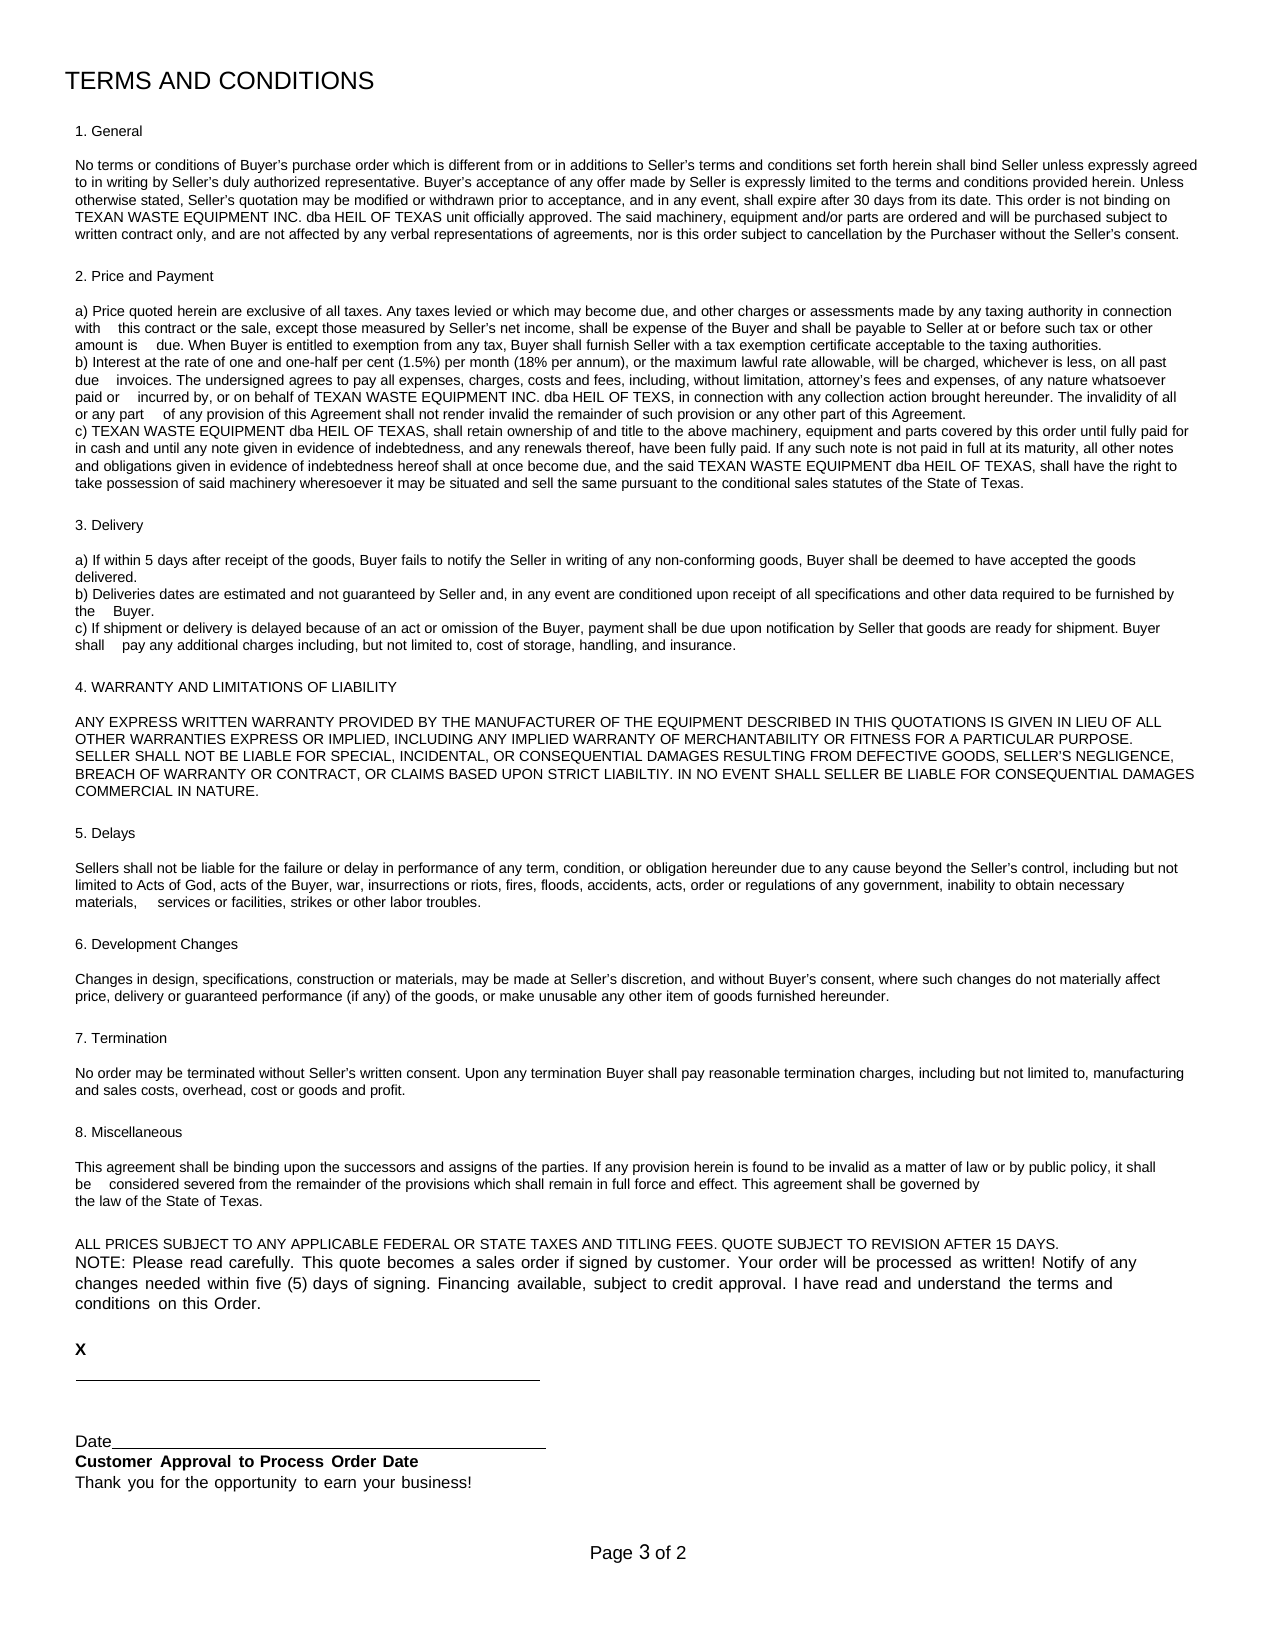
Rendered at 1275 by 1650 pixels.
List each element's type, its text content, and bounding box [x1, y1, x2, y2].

list General [75, 122, 1210, 139]
list If shipment or delivery is delayed because of an act or omission of the Buyer, payment shall be due upon notification by Seller that goods are ready for shipment. Buyer shall pay any additional charges including, but not limited to, cost of storage, handling, and insurance. [75, 620, 1189, 654]
list Miscellaneous [75, 1124, 1210, 1141]
list Price quoted herein are exclusive of all taxes. Any taxes levied or which may become due, and other charges or assessments made by any taxing authority in connection with this contract or the sale, except those measured by Seller’s net income, shall be expense of the Buyer and shall be payable to Seller at or before such tax or other amount is due. When Buyer is entitled to exemption from any tax, Buyer shall furnish Seller with a tax exemption certificate acceptable to the taxing authorities. [75, 303, 1189, 354]
list Deliveries dates are estimated and not guaranteed by Seller and, in any event are conditioned upon receipt of all specifications and other data required to be furnished by the Buyer. [75, 586, 1189, 619]
list Termination [75, 1030, 1210, 1047]
text TERMS AND CONDITIONS [64, 66, 1210, 95]
text the law of the State of Texas. [75, 1193, 1210, 1210]
list TEXAN WASTE EQUIPMENT dba HEIL OF TEXAS, shall retain ownership of and title to the above machinery, equipment and parts covered by this order until fully paid for in cash and until any note given in evidence of indebtedness, and any renewals thereof, have been fully paid. If any such note is not paid in full at its maturity, all other notes and obligations given in evidence of indebtedness hereof shall at once become due, and the said TEXAN WASTE EQUIPMENT dba HEIL OF TEXAS, shall have the right to take possession of said machinery wheresoever it may be situated and sell the same pursuant to the conditional sales statutes of the State of Texas. [75, 423, 1189, 491]
text No terms or conditions of Buyer’s purchase order which is different from or in additions to Seller’s terms and conditions set forth herein shall bind Seller unless expressly agreed to in writing by Seller’s duly authorized representative. Buyer’s acceptance of any offer made by Seller is expressly limited to the terms and conditions provided herein. Unless otherwise stated, Seller’s quotation may be modified or withdrawn prior to acceptance, and in any event, shall expire after 30 days from its date. This order is not binding on TEXAN WASTE EQUIPMENT INC. dba HEIL OF TEXAS unit officially approved. The said machinery, equipment and/or parts are ordered and will be purchased subject to written contract only, and are not affected by any verbal representations of agreements, nor is this order subject to cancellation by the Purchaser without the Seller’s consent. [75, 157, 1199, 242]
text NOTE: Please read carefully. This quote becomes a sales order if signed by customer. Your order will be processed as written! Notify of any changes needed within five (5) days of signing. Financing available, subject to credit approval. I have read and understand the terms and conditions on this Order. [75, 1253, 1137, 1313]
list Delivery [75, 517, 1210, 533]
list Price and Payment [75, 268, 1210, 285]
text This agreement shall be binding upon the successors and assigns of the parties. If any provision herein is found to be invalid as a matter of law or by public policy, it shall be considered severed from the remainder of the provisions which shall remain in full force and effect. This agreement shall be governed by [75, 1159, 1174, 1192]
text X [75, 1339, 1210, 1359]
list If within 5 days after receipt of the goods, Buyer fails to notify the Seller in writing of any non-conforming goods, Buyer shall be deemed to have accepted the goods delivered. [75, 551, 1137, 585]
text ANY EXPRESS WRITTEN WARRANTY PROVIDED BY THE MANUFACTURER OF THE EQUIPMENT DESCRIBED IN THIS QUOTATIONS IS GIVEN IN LIEU OF ALL OTHER WARRANTIES EXPRESS OR IMPLIED, INCLUDING ANY IMPLIED WARRANTY OF MERCHANTABILITY OR FITNESS FOR A PARTICULAR PURPOSE. SELLER SHALL NOT BE LIABLE FOR SPECIAL, INCIDENTAL, OR CONSEQUENTIAL DAMAGES RESULTING FROM DEFECTIVE GOODS, SELLER’S NEGLIGENCE, [75, 714, 1174, 765]
list Development Changes [75, 936, 1210, 953]
text Customer Approval to Process Order Date [75, 1452, 1210, 1471]
text Changes in design, specifications, construction or materials, may be made at Seller’s discretion, and without Buyer’s consent, where such changes do not materially affect price, delivery or guaranteed performance (if any) of the goods, or make unusable any other item of goods furnished hereunder. [75, 971, 1180, 1004]
text Thank you for the opportunity to earn your business! [75, 1473, 1210, 1492]
text Date [75, 1431, 1210, 1451]
list WARRANTY AND LIMITATIONS OF LIABILITY [75, 679, 1210, 696]
text Sellers shall not be liable for the failure or delay in performance of any term, condition, or obligation hereunder due to any cause beyond the Seller’s control, including but not limited to Acts of God, acts of the Buyer, war, insurrections or riots, fires, floods, accidents, acts, order or regulations of any government, inability to obtain necessary materials, services or facilities, strikes or other labor troubles. [75, 859, 1189, 911]
text ALL PRICES SUBJECT TO ANY APPLICABLE FEDERAL OR STATE TAXES AND TITLING FEES. QUOTE SUBJECT TO REVISION AFTER 15 DAYS. [75, 1235, 1210, 1252]
list Interest at the rate of one and one-half per cent (1.5%) per month (18% per annum), or the maximum lawful rate allowable, will be charged, whichever is less, on all past due invoices. The undersigned agrees to pay all expenses, charges, costs and fees, including, without limitation, attorney’s fees and expenses, of any nature whatsoever paid or incurred by, or on behalf of TEXAN WASTE EQUIPMENT INC. dba HEIL OF TEXS, in connection with any collection action brought hereunder. The invalidity of all or any part of any provision of this Agreement shall not render invalid the remainder of such provision or any other part of this Agreement. [75, 354, 1189, 422]
text No order may be terminated without Seller’s written consent. Upon any termination Buyer shall pay reasonable termination charges, including but not limited to, manufacturing and sales costs, overhead, cost or goods and profit. [75, 1064, 1189, 1098]
text BREACH OF WARRANTY OR CONTRACT, OR CLAIMS BASED UPON STRICT LIABILTIY. IN NO EVENT SHALL SELLER BE LIABLE FOR CONSEQUENTIAL DAMAGES COMMERCIAL IN NATURE. [75, 765, 1210, 799]
list Delays [75, 824, 1210, 841]
